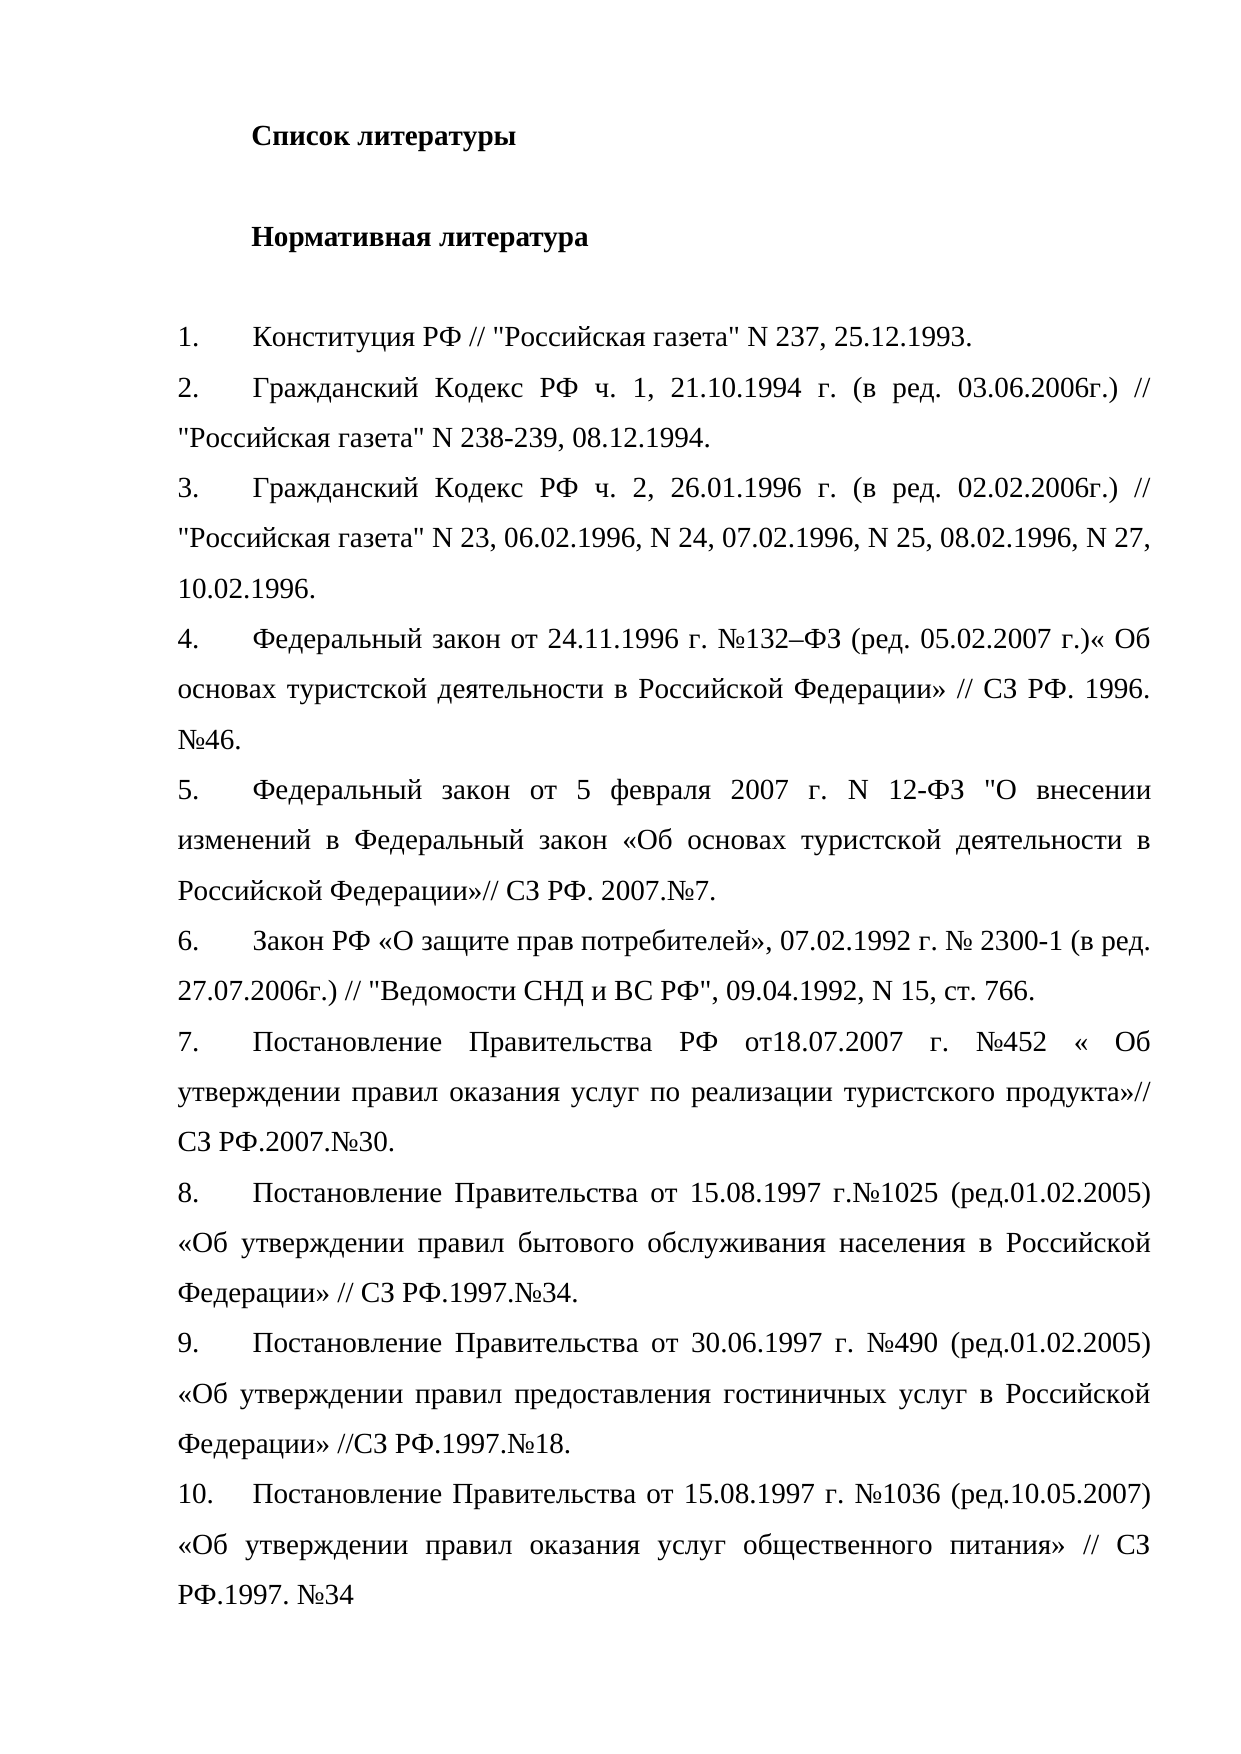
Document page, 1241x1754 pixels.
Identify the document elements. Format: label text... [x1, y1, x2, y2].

list Постановление Правительства РФ от18.07.2007 г. №452 « Об утверждении правил оказания услуг по реализации туристского продукта»// СЗ РФ.2007.№30. [177, 1024, 1152, 1158]
list Гражданский Кодекс РФ ч. 1, 21.10.1994 г. (в ред. 03.06.2006г.) // "Российская газета" N 238-239, 08.12.1994. [177, 370, 1152, 453]
text Список литературы [177, 118, 1152, 152]
subtitle Нормативная литература [177, 219, 1152, 252]
list Федеральный закон от 24.11.1996 г. №132–ФЗ (ред. 05.02.2007 г.)« Об основах туристской деятельности в Российской Федерации» // СЗ РФ. 1996. №46. [177, 621, 1152, 755]
list Гражданский Кодекс РФ ч. 2, 26.01.1996 г. (в ред. 02.02.2006г.) // "Российская газета" N 23, 06.02.1996, N 24, 07.02.1996, N 25, 08.02.1996, N 27, 10.02.1996. [177, 470, 1152, 604]
list Закон РФ «О защите прав потребителей», 07.02.1992 г. № 2300-1 (в ред. 27.07.2006г.) // "Ведомости СНД и ВС РФ", 09.04.1992, N 15, ст. 766. [177, 923, 1152, 1007]
list Конституция РФ // "Российская газета" N 237, 25.12.1993. [177, 319, 1152, 353]
list Постановление Правительства от 15.08.1997 г.№1025 (ред.01.02.2005) «Об утверждении правил бытового обслуживания населения в Российской Федерации» // СЗ РФ.1997.№34. [177, 1175, 1152, 1309]
list Постановление Правительства от 30.06.1997 г. №490 (ред.01.02.2005) «Об утверждении правил предоставления гостиничных услуг в Российской Федерации» //СЗ РФ.1997.№18. [177, 1326, 1152, 1460]
list Федеральный закон от 5 февраля . N 12-ФЗ "О внесении изменений в Федеральный закон «Об основах туристской деятельности в Российской Федерации»// СЗ РФ. 2007.№7. [177, 772, 1152, 906]
list Постановление Правительства от 15.08.1997 г. №1036 (ред.10.05.2007) «Об утверждении правил оказания услуг общественного питания» // СЗ РФ.1997. №34 [177, 1477, 1152, 1611]
